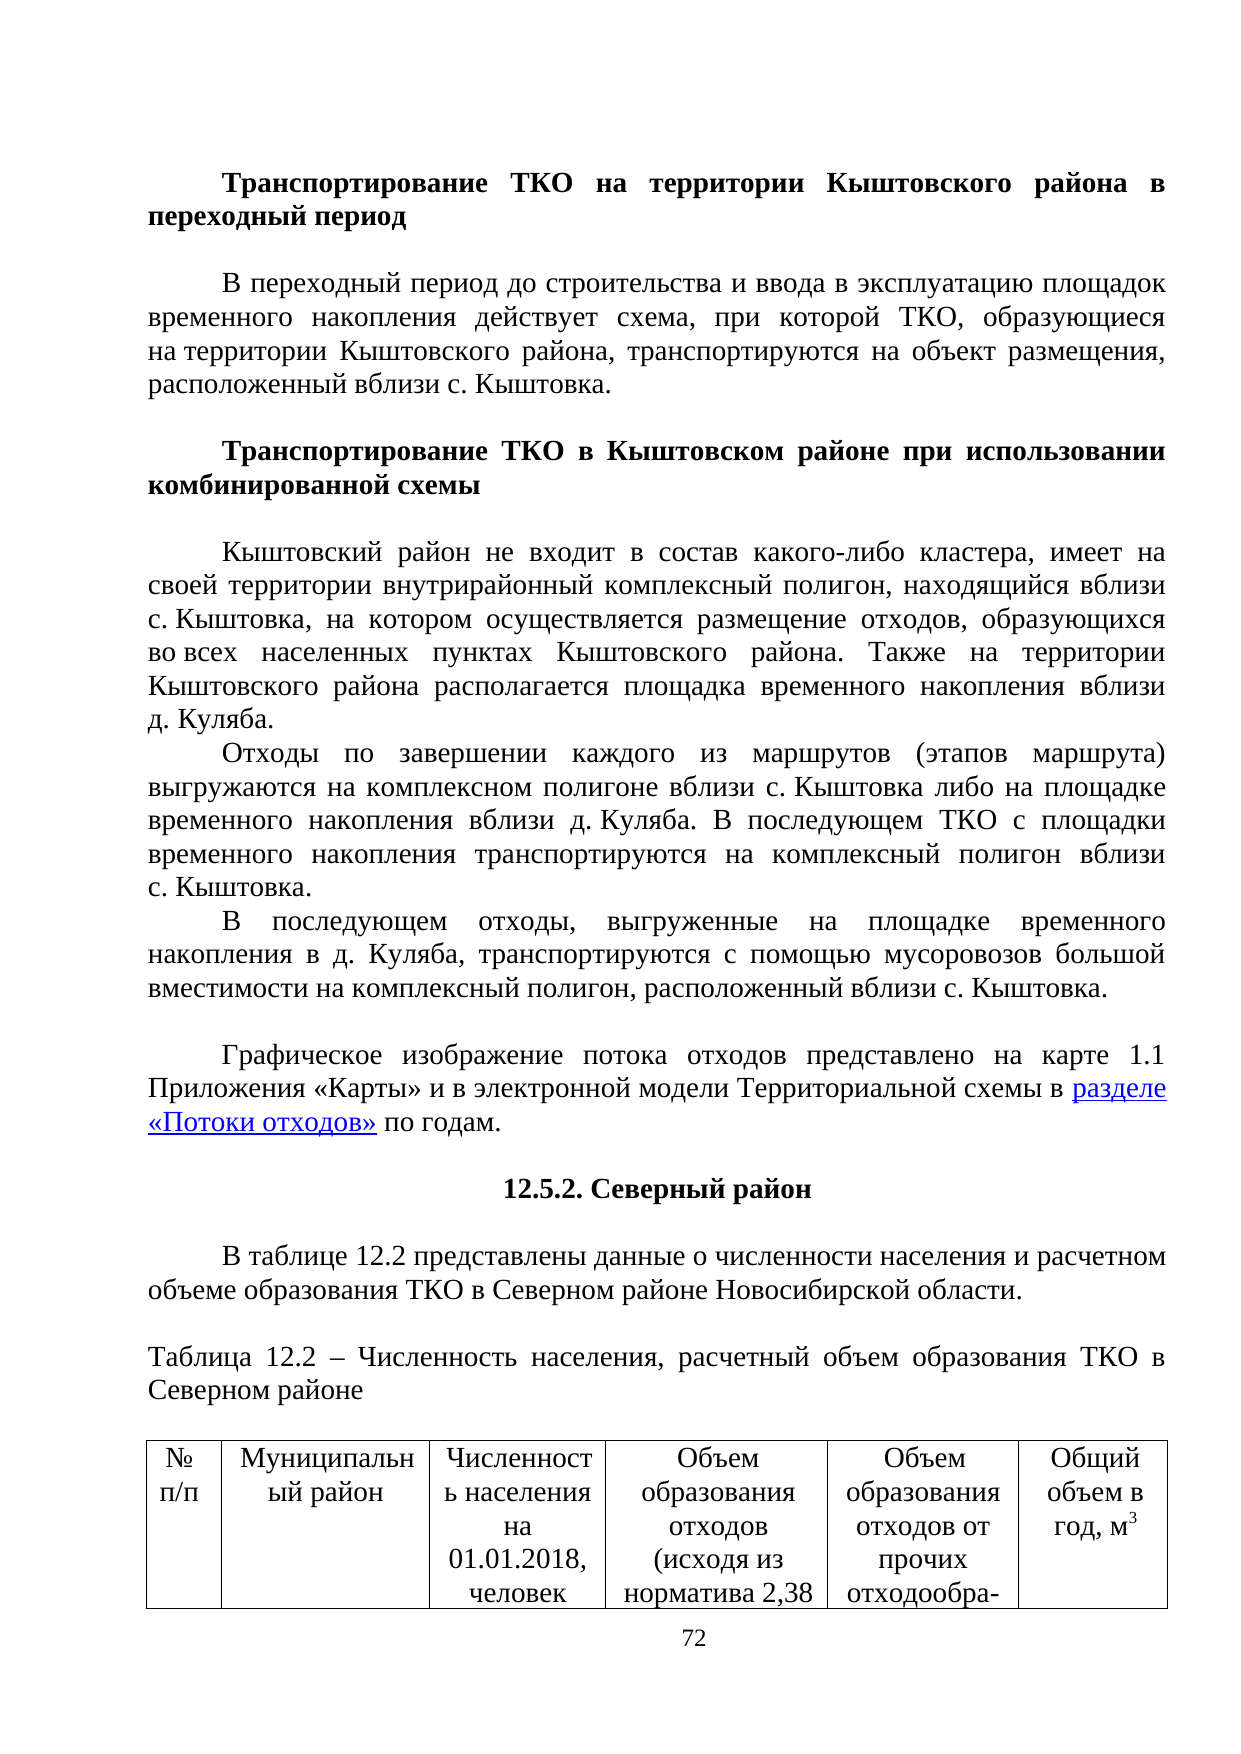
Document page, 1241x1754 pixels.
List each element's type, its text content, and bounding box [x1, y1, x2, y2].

text Транспортирование ТКО на территории Кыштовского района в переходный период [148, 165, 1166, 232]
text Кыштовский район не входит в состав какого-либо кластера, имеет на своей территории внутрирайонный комплексный полигон, находящийся вблизи с. Кыштовка, на котором осуществляется размещение отходов, образующихся во всех населенных пунктах Кыштовского района. Также на территории Кыштовского района располагается площадка временного накопления вблизи д. Куляба. [148, 534, 1166, 735]
text Транспортирование ТКО в Кыштовском районе при использовании комбинированной схемы [148, 433, 1166, 500]
text В таблице 12.2 представлены данные о численности населения и расчетном объеме образования ТКО в Северном районе Новосибирской области. [148, 1238, 1167, 1305]
text В переходный период до строительства и ввода в эксплуатацию площадок временного накопления действует схема, при которой ТКО, образующиеся на территории Кыштовского района, транспортируются на объект размещения, расположенный вблизи с. Кыштовка. [148, 266, 1166, 400]
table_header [1019, 1441, 1167, 1608]
text Отходы по завершении каждого из маршрутов (этапов маршрута) выгружаются на комплексном полигоне вблизи с. Кыштовка либо на площадке временного накопления вблизи д. Куляба. В последующем ТКО с площадки временного накопления транспортируются на комплексный полигон вблизи с. Кыштовка. [148, 735, 1166, 903]
table_header № п/п [147, 1441, 221, 1608]
table_header Муниципальный район [222, 1441, 429, 1608]
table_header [828, 1441, 1018, 1608]
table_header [430, 1441, 605, 1608]
text В последующем отходы, выгруженные на площадке временного накопления в д. Куляба, транспортируются с помощью мусоровозов большой вместимости на комплексный полигон, расположенный вблизи с. Кыштовка. [148, 903, 1166, 1003]
text Таблица 12.2 – Численность населения, расчетный объем образования ТКО в Северном районе [148, 1339, 1167, 1406]
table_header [606, 1441, 827, 1608]
text Графическое изображение потока отходов представлено на карте 1.1 Приложения «Карты» и в электронной модели Территориальной схемы в разделе «Потоки отходов» по годам. [148, 1037, 1166, 1138]
text 12.5.2. Северный район [148, 1171, 1167, 1205]
